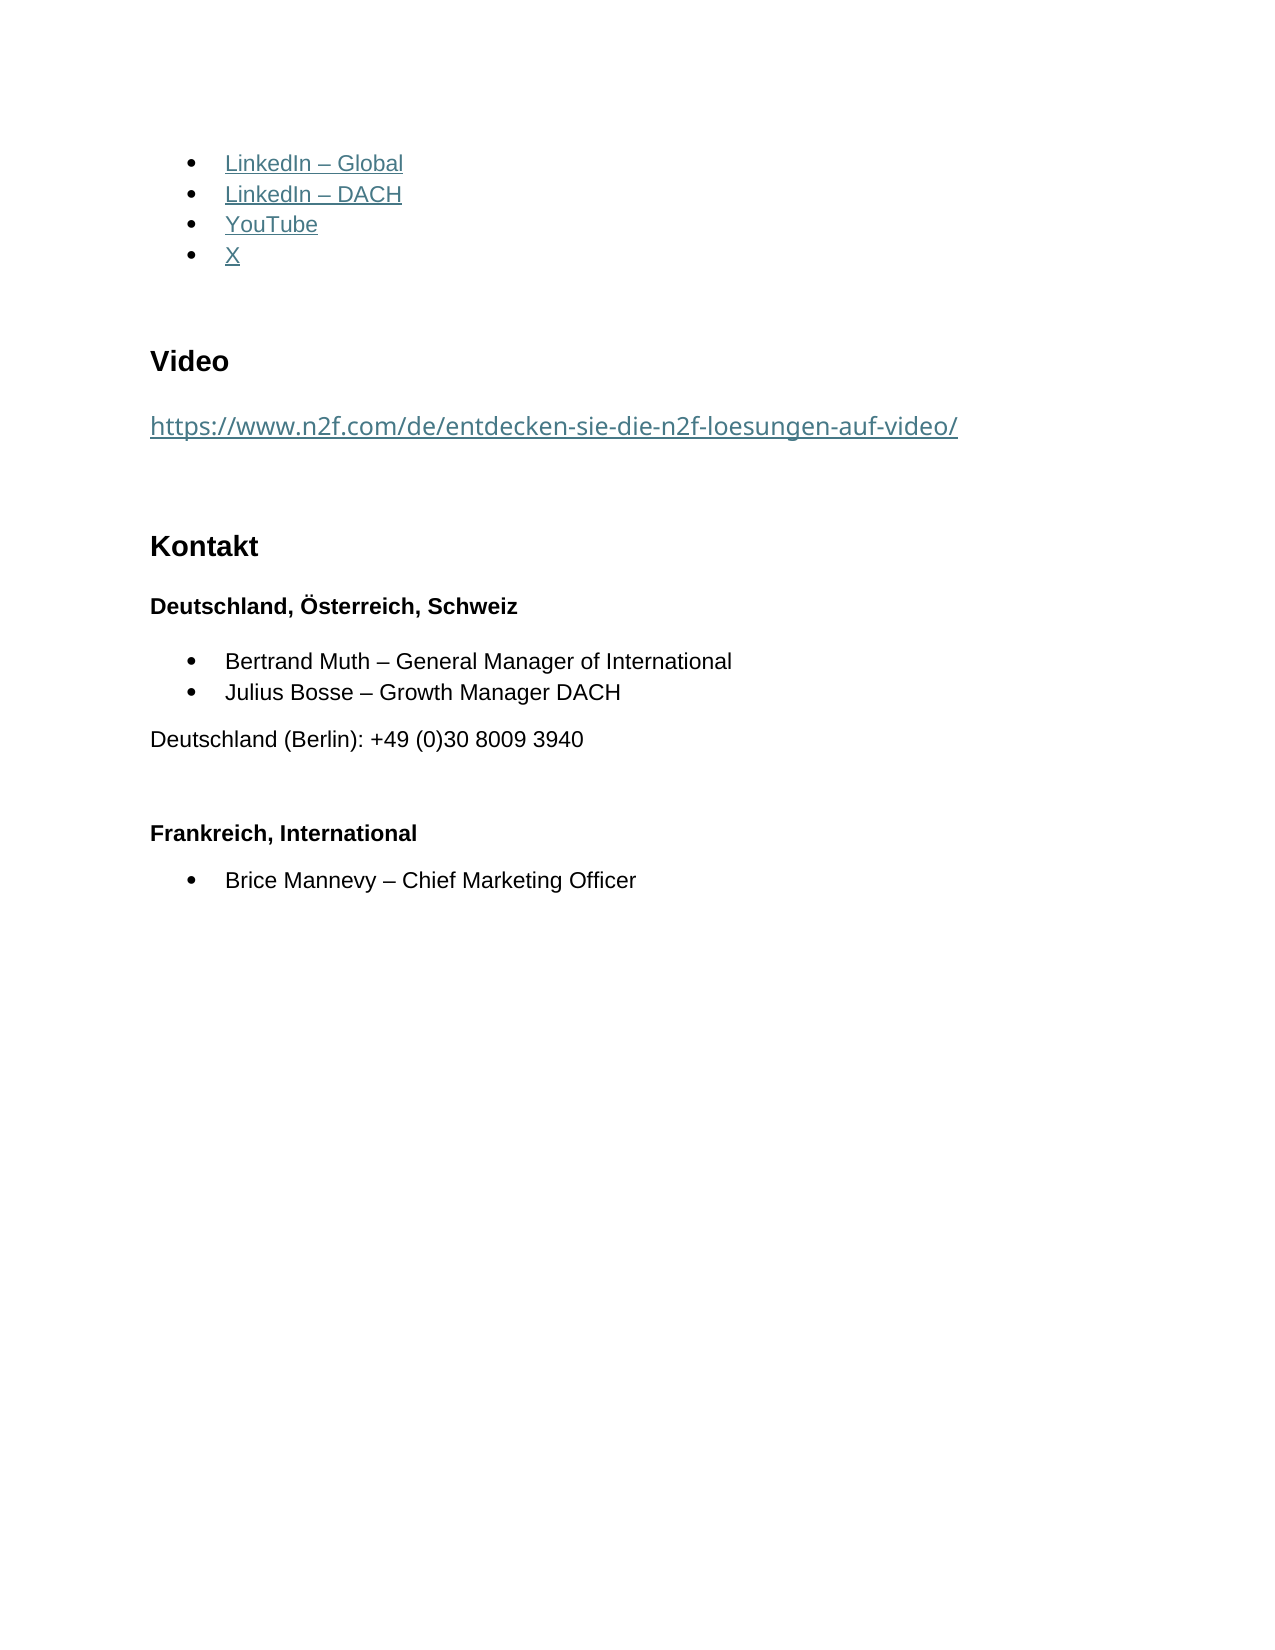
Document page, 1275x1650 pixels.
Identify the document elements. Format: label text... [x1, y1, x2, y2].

text Frankreich, International [150, 820, 1125, 847]
text Deutschland (Berlin): +49 (0)30 8009 3940 [150, 726, 1125, 752]
list YouTube [187, 211, 1125, 237]
list Bertrand Muth – General Manager of International [187, 648, 1125, 674]
text Deutschland, Österreich, Schweiz [150, 593, 1125, 619]
list LinkedIn – DACH [187, 181, 1125, 207]
text Video [150, 344, 1125, 378]
text https://www.n2f.com/de/entdecken-sie-die-n2f-loesungen-auf-video/ [150, 408, 1125, 442]
list Julius Bosse – Growth Manager DACH [187, 679, 1125, 705]
list X [187, 242, 1125, 268]
list Brice Mannevy – Chief Marketing Officer [187, 867, 1125, 894]
list LinkedIn – Global [187, 150, 1125, 176]
text Kontakt [150, 529, 1125, 562]
